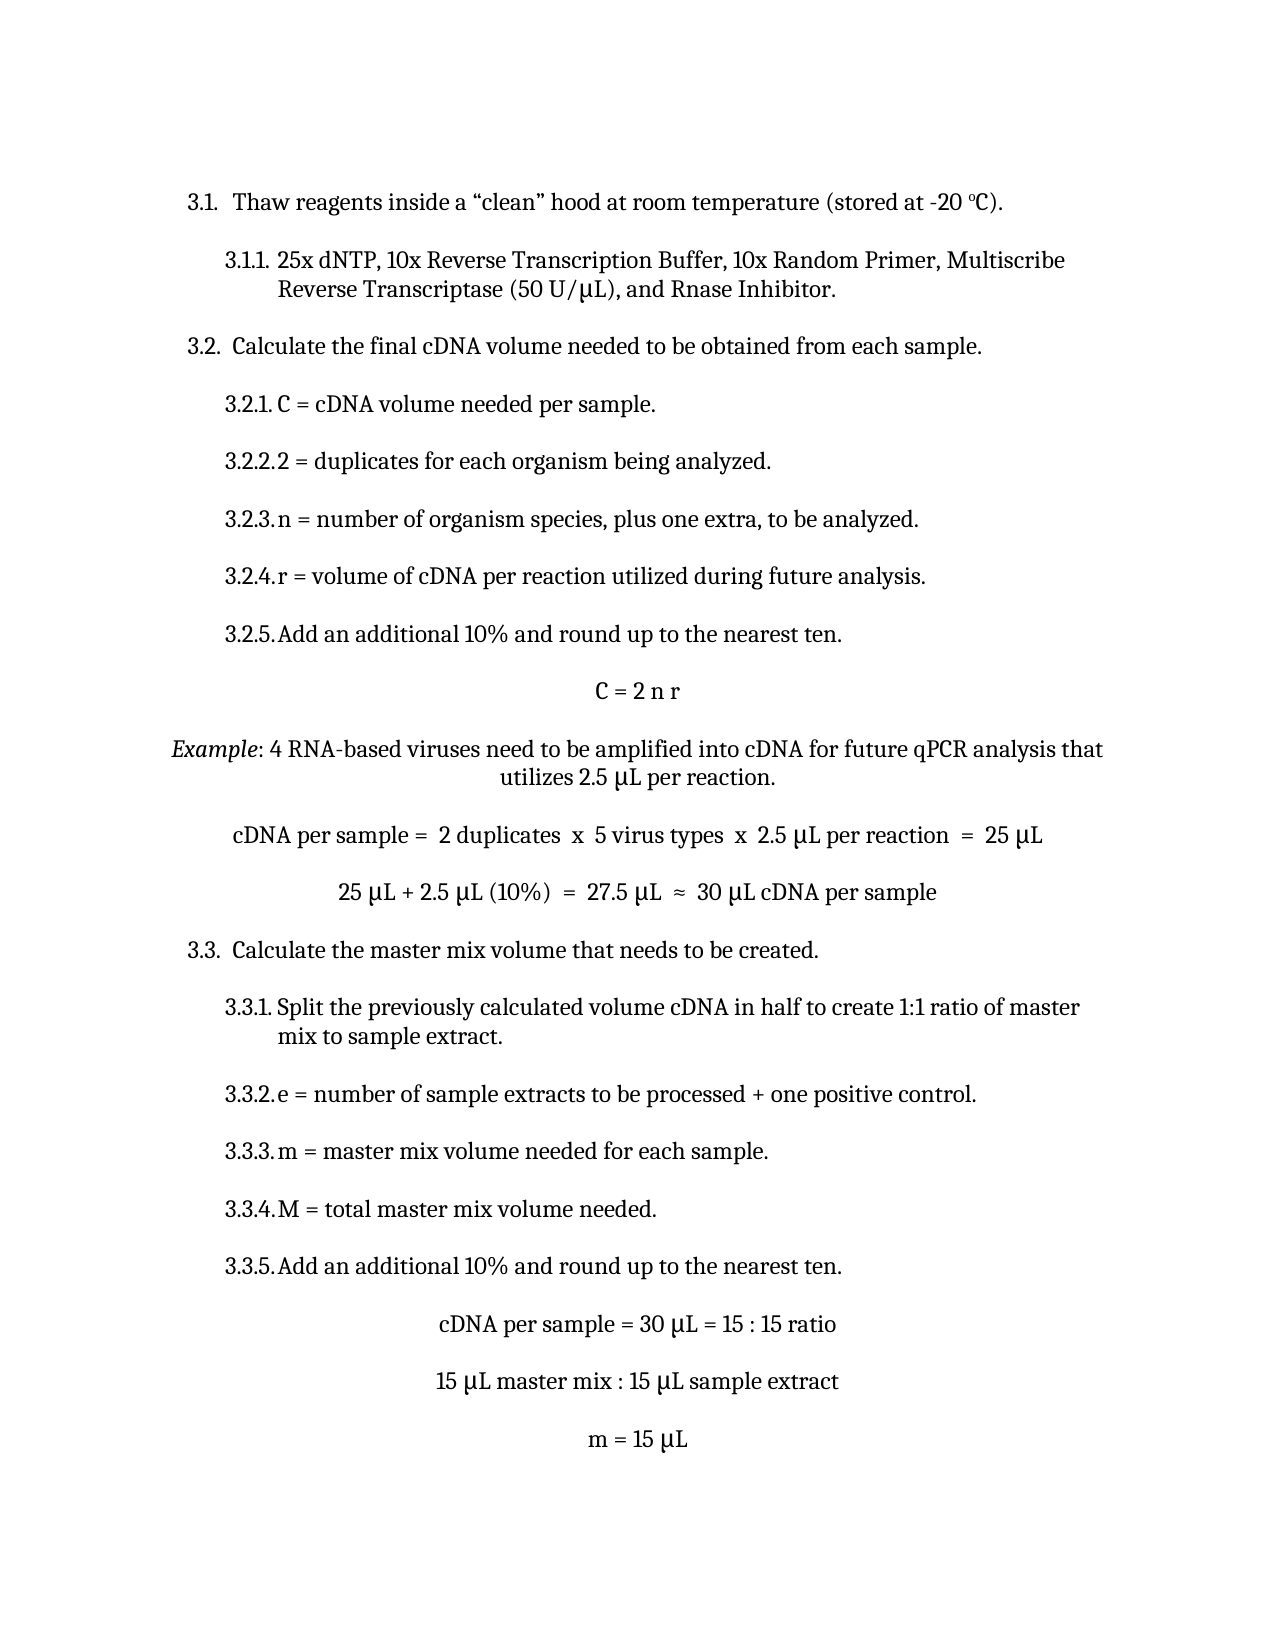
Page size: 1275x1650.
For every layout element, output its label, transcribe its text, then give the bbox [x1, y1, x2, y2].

text C = 2 n r [150, 677, 1125, 706]
text cDNA per sample = 2 duplicates x 5 virus types x 2.5 μL per reaction = 25 μL [150, 821, 1125, 849]
list Thaw reagents inside a “clean” hood at room temperature (stored at -20 oC). [187, 188, 1125, 217]
list 25x dNTP, 10x Reverse Transcription Buffer, 10x Random Primer, Multiscribe Reverse Transcriptase (50 U/μL), and Rnase Inhibitor. [225, 246, 1125, 303]
list M = total master mix volume needed. [225, 1194, 1125, 1223]
text Example: 4 RNA-based viruses need to be amplified into cDNA for future qPCR analysis that utilizes 2.5 μL per reaction. [150, 734, 1125, 792]
list e = number of sample extracts to be processed + one positive control. [225, 1079, 1125, 1108]
text 15 μL master mix : 15 μL sample extract [150, 1367, 1125, 1396]
text m = 15 μL [150, 1424, 1125, 1453]
list 2 = duplicates for each organism being analyzed. [225, 447, 1125, 476]
list C = cDNA volume needed per sample. [225, 389, 1125, 418]
list m = master mix volume needed for each sample. [225, 1137, 1125, 1166]
list Add an additional 10% and round up to the nearest ten. [225, 619, 1125, 648]
list r = volume of cDNA per reaction utilized during future analysis. [225, 562, 1125, 591]
list Calculate the final cDNA volume needed to be obtained from each sample. [187, 332, 1125, 361]
list Add an additional 10% and round up to the nearest ten. [225, 1252, 1125, 1281]
list Split the previously calculated volume cDNA in half to create 1:1 ratio of master mix to sample extract. [225, 993, 1125, 1051]
text cDNA per sample = 30 μL = 15 : 15 ratio [150, 1309, 1125, 1338]
text 25 μL + 2.5 μL (10%) = 27.5 μL ≈ 30 μL cDNA per sample [150, 878, 1125, 907]
list Calculate the master mix volume that needs to be created. [187, 936, 1125, 964]
list n = number of organism species, plus one extra, to be analyzed. [225, 504, 1125, 533]
